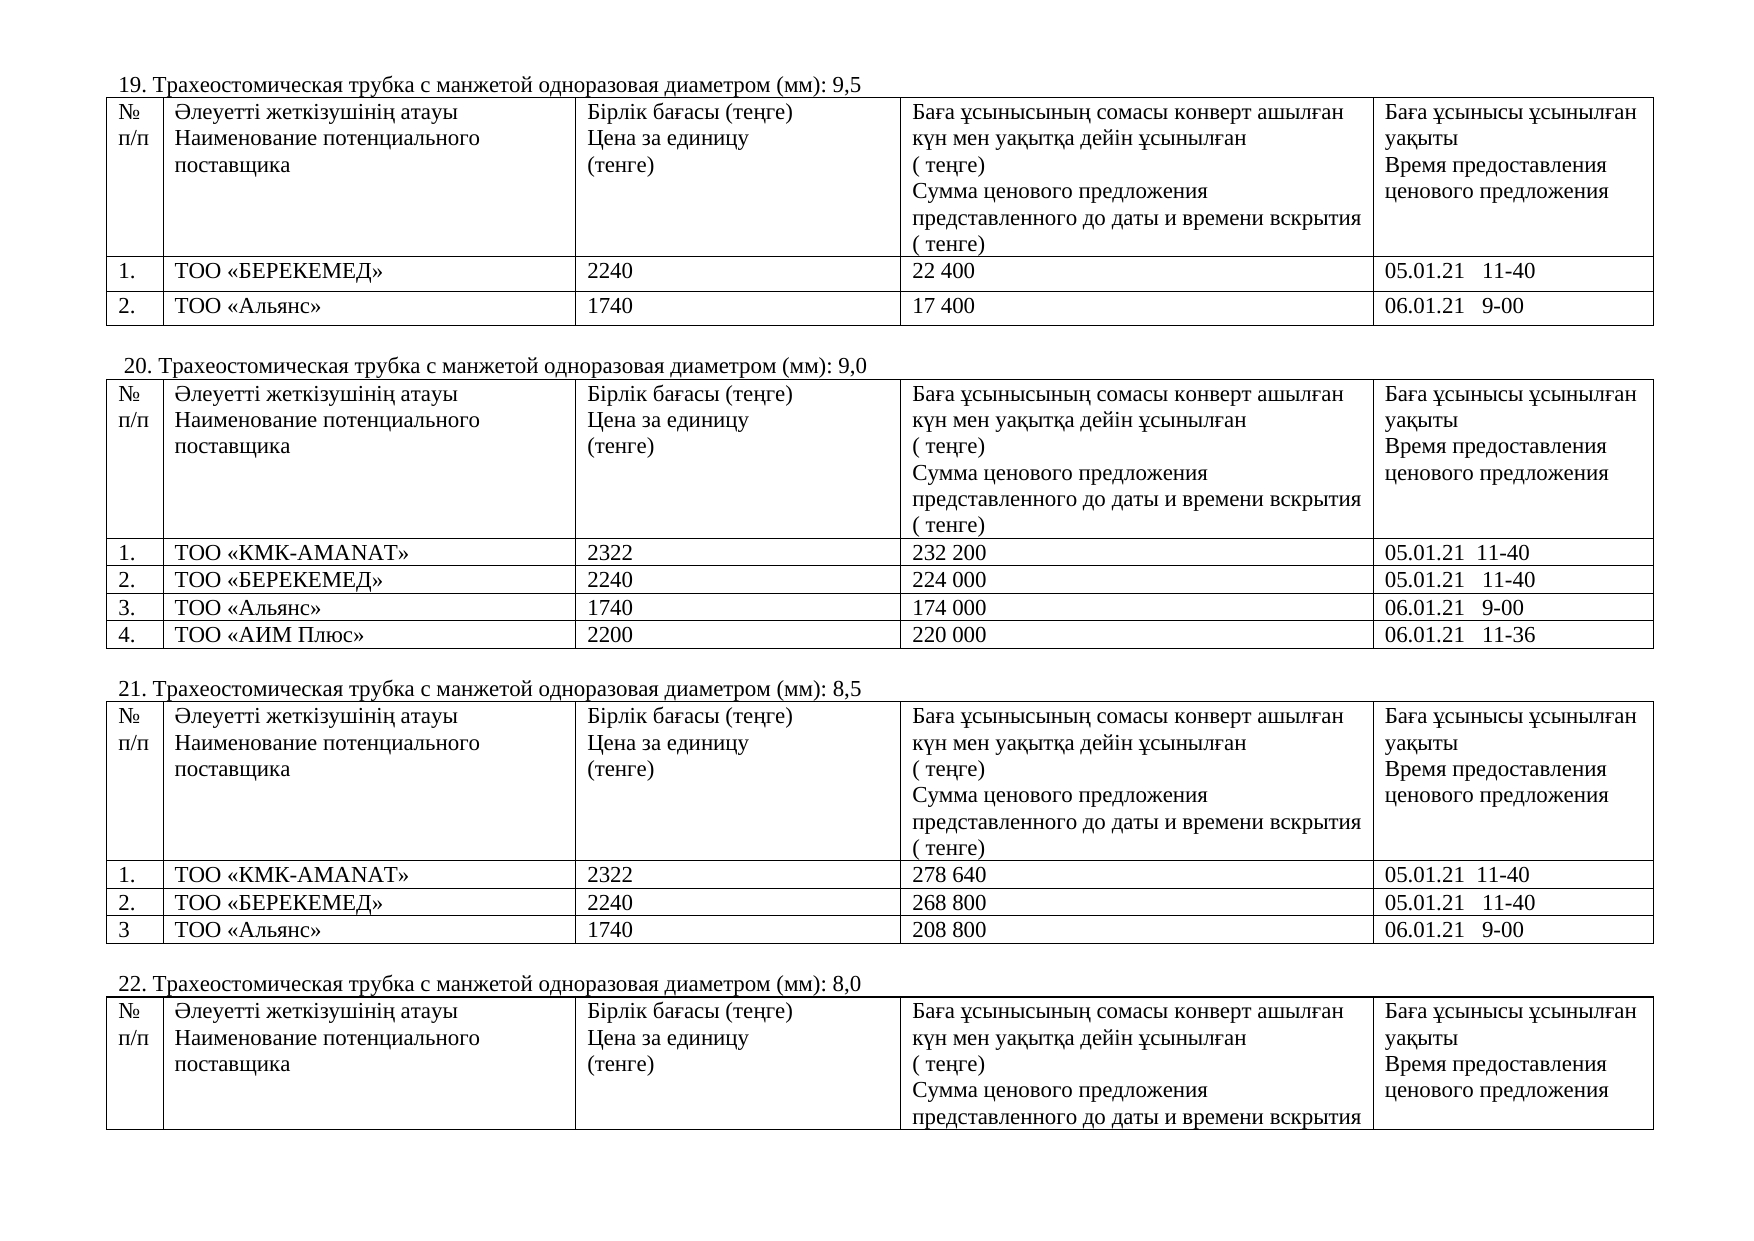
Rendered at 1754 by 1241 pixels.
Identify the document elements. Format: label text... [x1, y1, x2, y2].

table_header Баға ұсынысы ұсынылған уақыты Время предоставления ценового предложения [1374, 702, 1653, 860]
table_cell 224 000 [901, 566, 1373, 593]
table_cell 2. [107, 889, 163, 915]
table_cell ТОО «Альянс» [164, 916, 575, 943]
table_cell 05.01.21 11-40 [1374, 566, 1653, 593]
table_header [164, 98, 575, 256]
table_cell 2240 [576, 257, 900, 291]
table_cell 05.01.21 11-40 [1374, 889, 1653, 915]
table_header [1374, 98, 1653, 256]
table_cell 06.01.21 9-00 [1374, 916, 1653, 943]
table_header № п/п [107, 702, 163, 860]
table_header Әлеуетті жеткізушінің атауы Наименование потенциального поставщика [164, 702, 575, 860]
table_cell 3. [107, 594, 163, 620]
table_cell ТОО «КМК-АМАNАТ» [164, 539, 575, 565]
table_cell ТОО «АИМ Плюс» [164, 621, 575, 647]
table_cell 2. [107, 292, 163, 325]
table_header Баға ұсынысы ұсынылған уақыты Время предоставления ценового предложения [1374, 380, 1653, 538]
table_cell 1. [107, 257, 163, 291]
table_cell 174 000 [901, 594, 1373, 620]
table_cell 06.01.21 11-36 [1374, 621, 1653, 647]
table_cell 278 640 [901, 861, 1373, 888]
table_cell ТОО «Альянс» [164, 594, 575, 620]
table_cell 220 000 [901, 621, 1373, 647]
table_cell 2200 [576, 621, 900, 647]
table_header Әлеуетті жеткізушінің атауы Наименование потенциального поставщика [164, 380, 575, 538]
table_cell 05.01.21 11-40 [1374, 861, 1653, 888]
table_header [901, 998, 1373, 1129]
table_cell 1740 [576, 594, 900, 620]
table_cell 2. [107, 566, 163, 593]
table_cell 2240 [576, 566, 900, 593]
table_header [576, 98, 900, 256]
table_cell 2322 [576, 539, 900, 565]
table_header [901, 98, 1373, 256]
table_cell 2322 [576, 861, 900, 888]
table_cell 06.01.21 9-00 [1374, 292, 1653, 325]
table_cell 1740 [576, 916, 900, 943]
table_cell ТОО «БЕРЕКЕМЕД» [164, 566, 575, 593]
table_cell ТОО «БЕРЕКЕМЕД» [164, 889, 575, 915]
table_header № п/п [107, 98, 163, 256]
table_cell 1. [107, 861, 163, 888]
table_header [1374, 998, 1653, 1129]
table_cell 06.01.21 9-00 [1374, 594, 1653, 620]
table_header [164, 998, 575, 1129]
table_cell 1. [107, 539, 163, 565]
table_cell 17 400 [901, 292, 1373, 325]
text 22. Трахеостомическая трубка с манжетой одноразовая диаметром (мм): 8,0 [118, 970, 1636, 996]
table_cell ТОО «БЕРЕКЕМЕД» [164, 257, 575, 291]
table_cell 3 [107, 916, 163, 943]
table_header № п/п [107, 998, 163, 1129]
table_cell 1740 [576, 292, 900, 325]
table_cell 4. [107, 621, 163, 647]
text 21. Трахеостомическая трубка с манжетой одноразовая диаметром (мм): 8,5 [118, 675, 1636, 701]
table_cell 05.01.21 11-40 [1374, 257, 1653, 291]
table_header № п/п [107, 380, 163, 538]
table_cell 268 800 [901, 889, 1373, 915]
table_cell 05.01.21 11-40 [1374, 539, 1653, 565]
table_cell 232 200 [901, 539, 1373, 565]
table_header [576, 998, 900, 1129]
table_cell 208 800 [901, 916, 1373, 943]
table_cell ТОО «Альянс» [164, 292, 575, 325]
table_header Бірлік бағасы (теңге) Цена за единицу (тенге) [576, 380, 900, 538]
table_cell ТОО «КМК-АМАNАТ» [164, 861, 575, 888]
table_header Бірлік бағасы (теңге) Цена за единицу (тенге) [576, 702, 900, 860]
text 20. Трахеостомическая трубка с манжетой одноразовая диаметром (мм): 9,0 [118, 352, 1636, 379]
table_cell 2240 [576, 889, 900, 915]
table_cell 22 400 [901, 257, 1373, 291]
text 19. Трахеостомическая трубка с манжетой одноразовая диаметром (мм): 9,5 [118, 71, 1636, 97]
